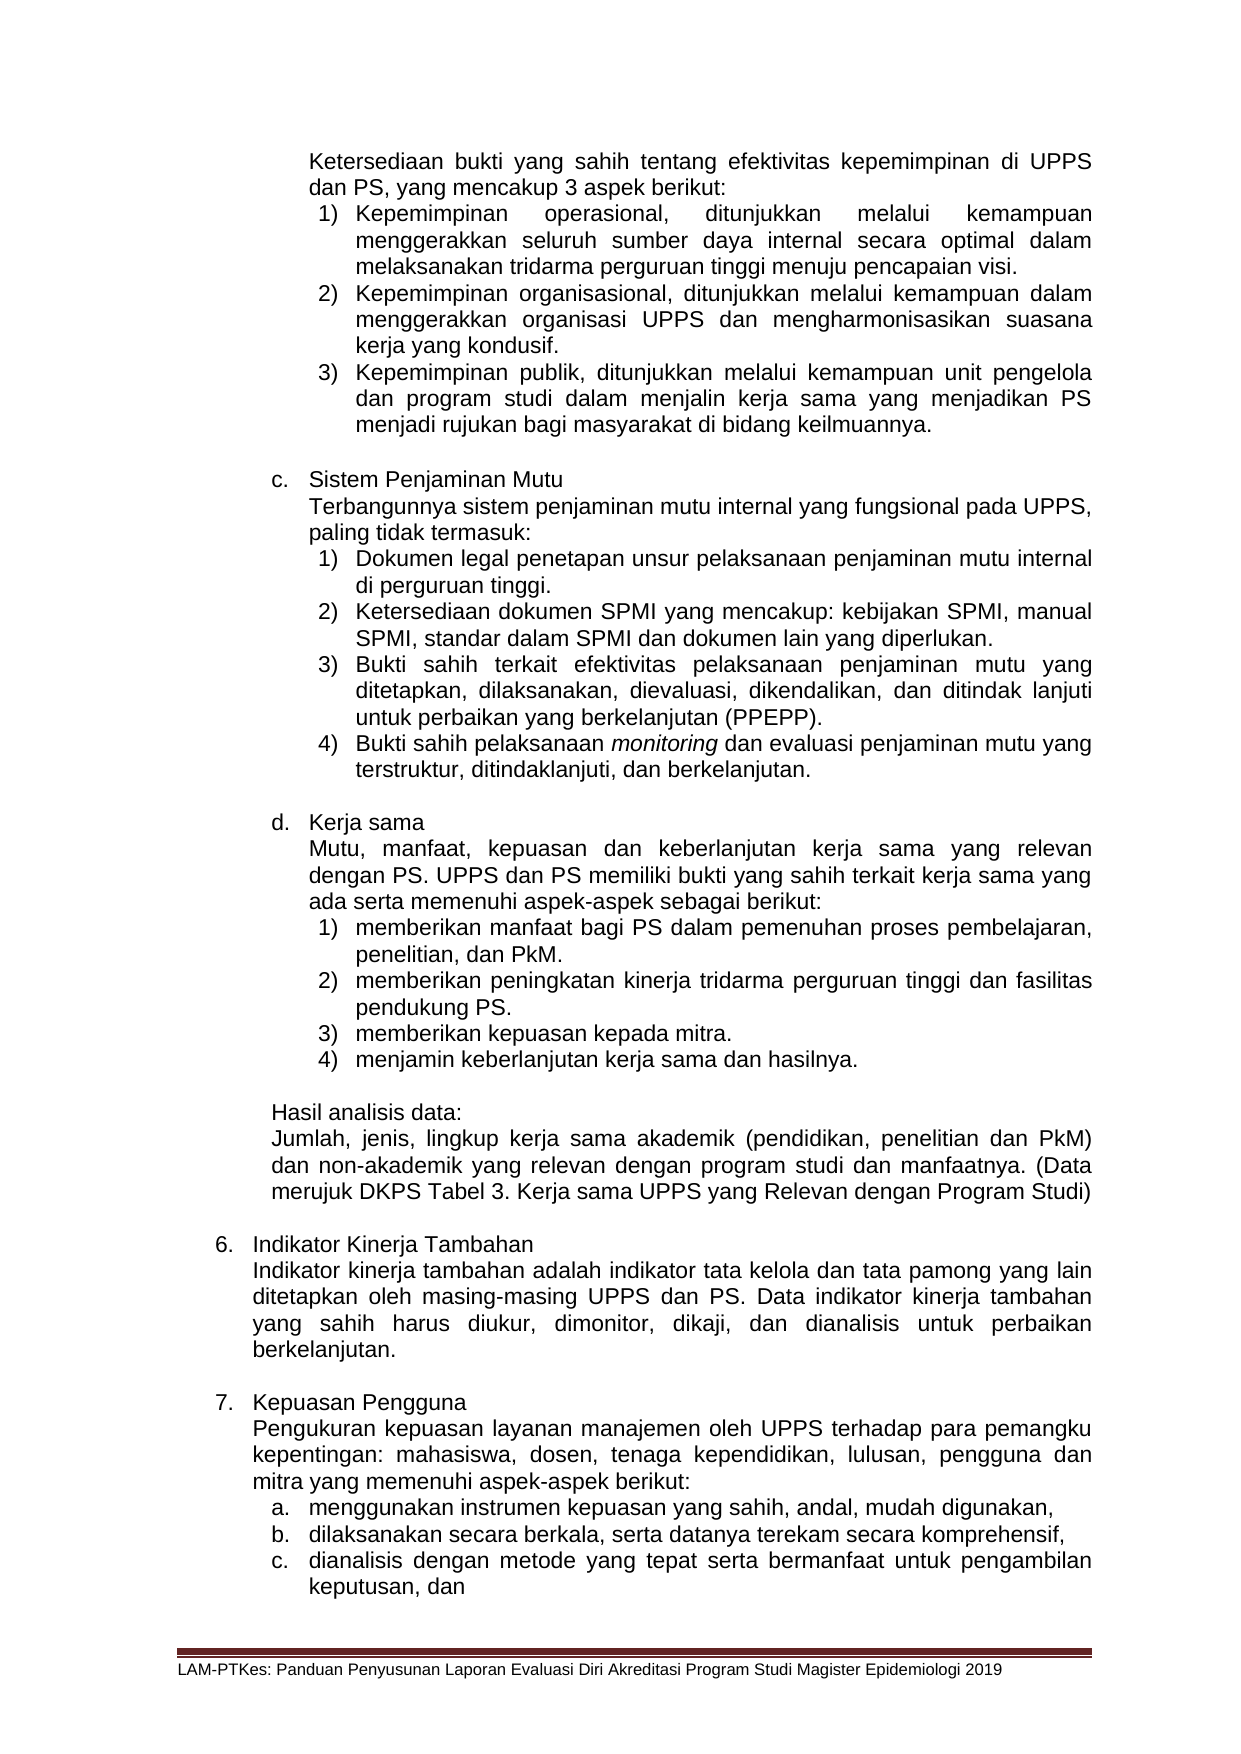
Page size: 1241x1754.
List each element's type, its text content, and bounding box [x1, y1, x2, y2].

list Bukti sahih pelaksanaan monitoring dan evaluasi penjaminan mutu yang terstruktur, ditindaklanjuti, dan berkelanjutan. [318, 730, 1092, 783]
list menjamin keberlanjutan kerja sama dan hasilnya. [318, 1046, 1092, 1072]
list Kepemimpinan operasional, ditunjukkan melalui kemampuan menggerakkan seluruh sumber daya internal secara optimal dalam melaksanakan tridarma perguruan tinggi menuju pencapaian visi. [318, 200, 1092, 279]
list Dokumen legal penetapan unsur pelaksanaan penjaminan mutu internal di perguruan tinggi. [318, 545, 1092, 598]
list menggunakan instrumen kepuasan yang sahih, andal, mudah digunakan, [271, 1494, 1092, 1521]
text Hasil analisis data: [271, 1099, 1092, 1125]
list memberikan manfaat bagi PS dalam pemenuhan proses pembelajaran, penelitian, dan PkM. [318, 914, 1092, 967]
list dianalisis dengan metode yang tepat serta bermanfaat untuk pengambilan keputusan, dan [271, 1547, 1092, 1599]
text Jumlah, jenis, lingkup kerja sama akademik (pendidikan, penelitian dan PkM) dan non-akademik yang relevan dengan program studi dan manfaatnya. (Data merujuk DKPS Tabel 3. Kerja sama UPPS yang Relevan dengan Program Studi) [271, 1125, 1092, 1204]
list Sistem Penjaminan Mutu [271, 466, 1092, 493]
text Ketersediaan bukti yang sahih tentang efektivitas kepemimpinan di UPPS dan PS, yang mencakup 3 aspek berikut: [308, 148, 1092, 200]
list Kerja sama [271, 809, 1092, 835]
text Indikator kinerja tambahan adalah indikator tata kelola dan tata pamong yang lain ditetapkan oleh masing-masing UPPS dan PS. Data indikator kinerja tambahan yang sahih harus diukur, dimonitor, dikaji, dan dianalisis untuk perbaikan berkelanjutan. [252, 1257, 1092, 1362]
list dilaksanakan secara berkala, serta datanya terekam secara komprehensif, [271, 1521, 1092, 1547]
list Kepemimpinan organisasional, ditunjukkan melalui kemampuan dalam menggerakkan organisasi UPPS dan mengharmonisasikan suasana kerja yang kondusif. [318, 279, 1092, 358]
list Kepemimpinan publik, ditunjukkan melalui kemampuan unit pengelola dan program studi dalam menjalin kerja sama yang menjadikan PS menjadi rujukan bagi masyarakat di bidang keilmuannya. [318, 358, 1092, 438]
list Ketersediaan dokumen SPMI yang mencakup: kebijakan SPMI, manual SPMI, standar dalam SPMI dan dokumen lain yang diperlukan. [318, 598, 1092, 651]
list memberikan kepuasan kepada mitra. [318, 1020, 1092, 1046]
list Bukti sahih terkait efektivitas pelaksanaan penjaminan mutu yang ditetapkan, dilaksanakan, dievaluasi, dikendalikan, dan ditindak lanjuti untuk perbaikan yang berkelanjutan (PPEPP). [318, 651, 1092, 730]
text Terbangunnya sistem penjaminan mutu internal yang fungsional pada UPPS, paling tidak termasuk: [308, 493, 1092, 545]
text Pengukuran kepuasan layanan manajemen oleh UPPS terhadap para pemangku kepentingan: mahasiswa, dosen, tenaga kependidikan, lulusan, pengguna dan mitra yang memenuhi aspek-aspek berikut: [252, 1415, 1092, 1494]
list memberikan peningkatan kinerja tridarma perguruan tinggi dan fasilitas pendukung PS. [318, 967, 1092, 1020]
list Indikator Kinerja Tambahan [215, 1231, 1092, 1257]
list Kepuasan Pengguna [215, 1389, 1092, 1415]
text Mutu, manfaat, kepuasan dan keberlanjutan kerja sama yang relevan dengan PS. UPPS dan PS memiliki bukti yang sahih terkait kerja sama yang ada serta memenuhi aspek-aspek sebagai berikut: [308, 835, 1092, 914]
